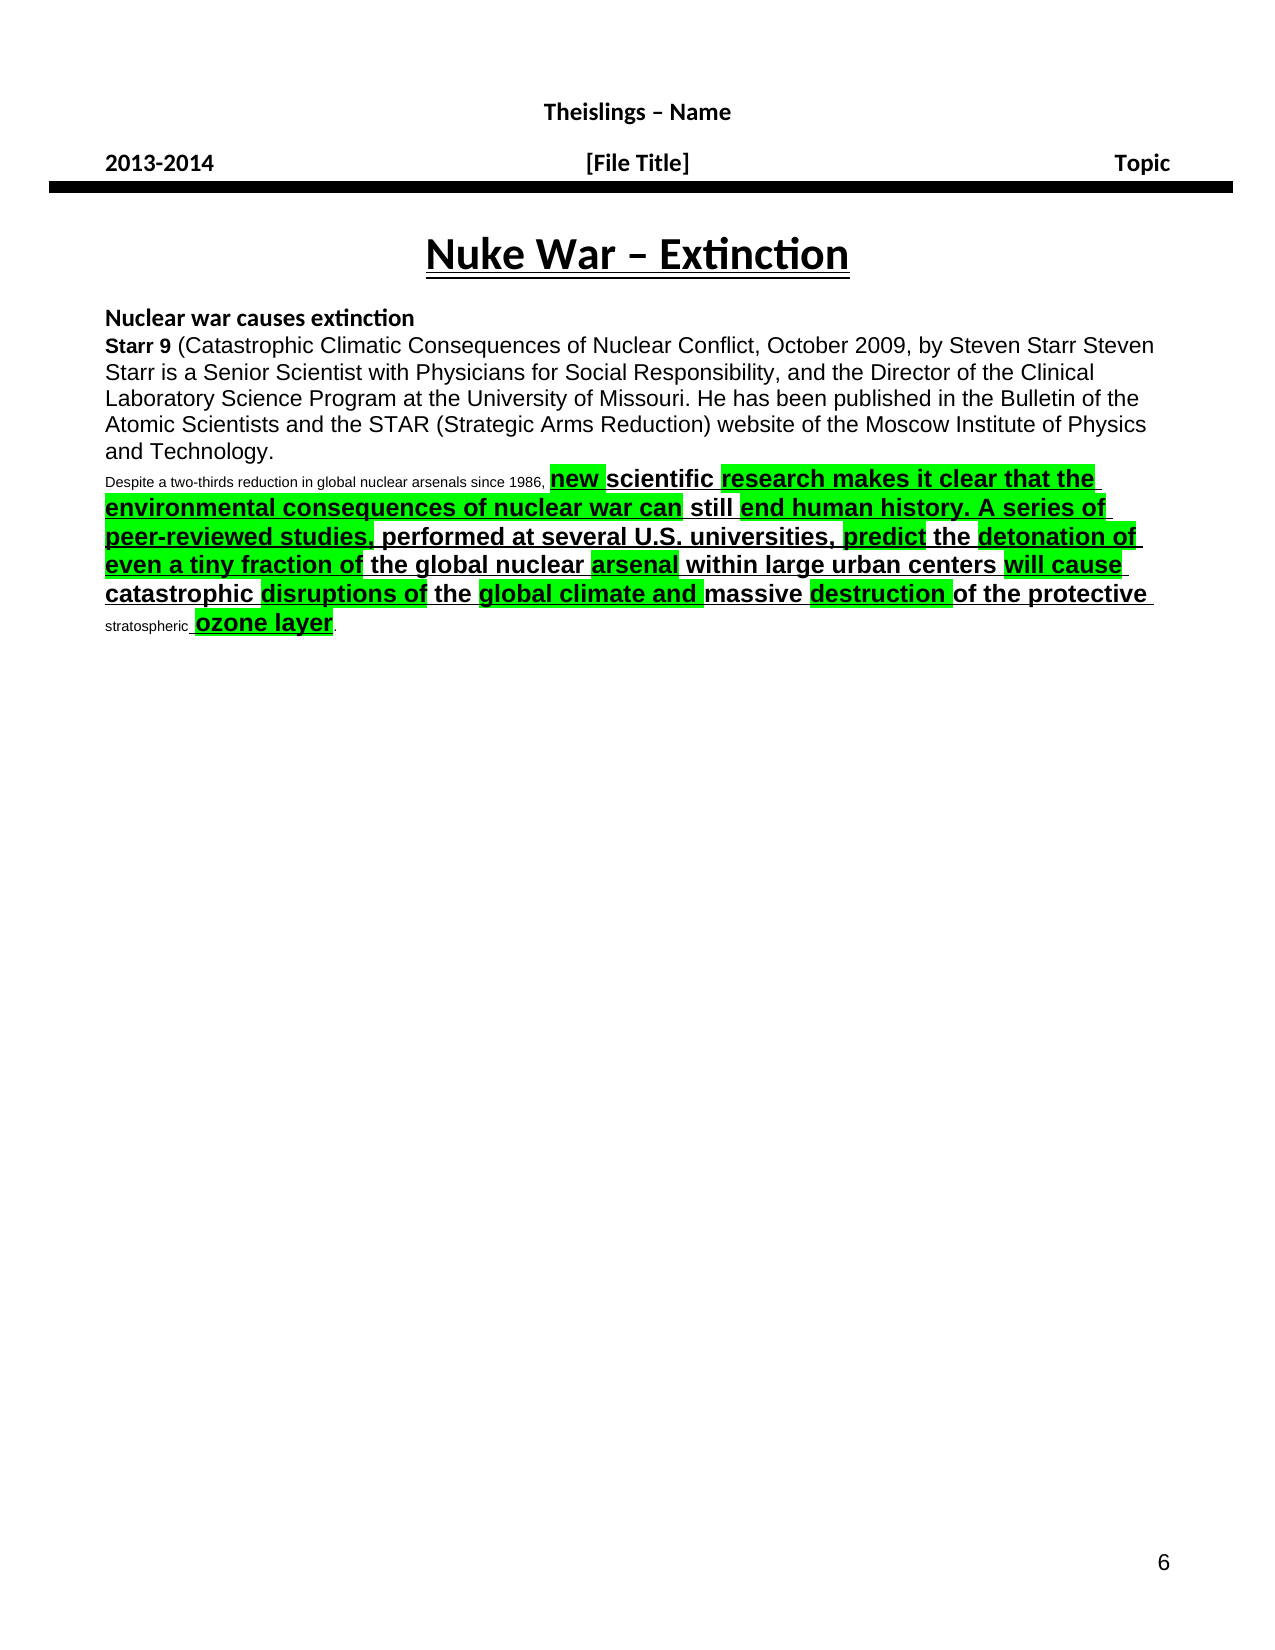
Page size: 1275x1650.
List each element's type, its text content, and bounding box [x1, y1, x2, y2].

text Despite a two-thirds reduction in global nuclear arsenals since 1986, new scientific research makes it clear that the environmental consequences of nuclear war can still end human history. A series of peer-reviewed studies, performed at several U.S. universities, predict the detonation of even a tiny fraction of the global nuclear arsenal within large urban centers will cause catastrophic disruptions of the global climate and massive destruction of the protective stratospheric ozone layer. [333, 464, 1170, 636]
subtitle Nuclear war causes extinction [105, 302, 1170, 332]
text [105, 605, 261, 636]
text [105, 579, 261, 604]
subtitle Nuke War – Extinction [105, 225, 1170, 281]
text Starr 9 (Catastrophic Climatic Consequences of Nuclear Conflict, October 2009, by Steven Starr Steven Starr is a Senior Scientist with Physicians for Social Responsibility, and the Director of the Clinical Laboratory Science Program at the University of Missouri. He has been published in the Bulletin of the Atomic Scientists and the STAR (Strategic Arms Reduction) website of the Moscow Institute of Physics and Technology. [105, 332, 1170, 464]
